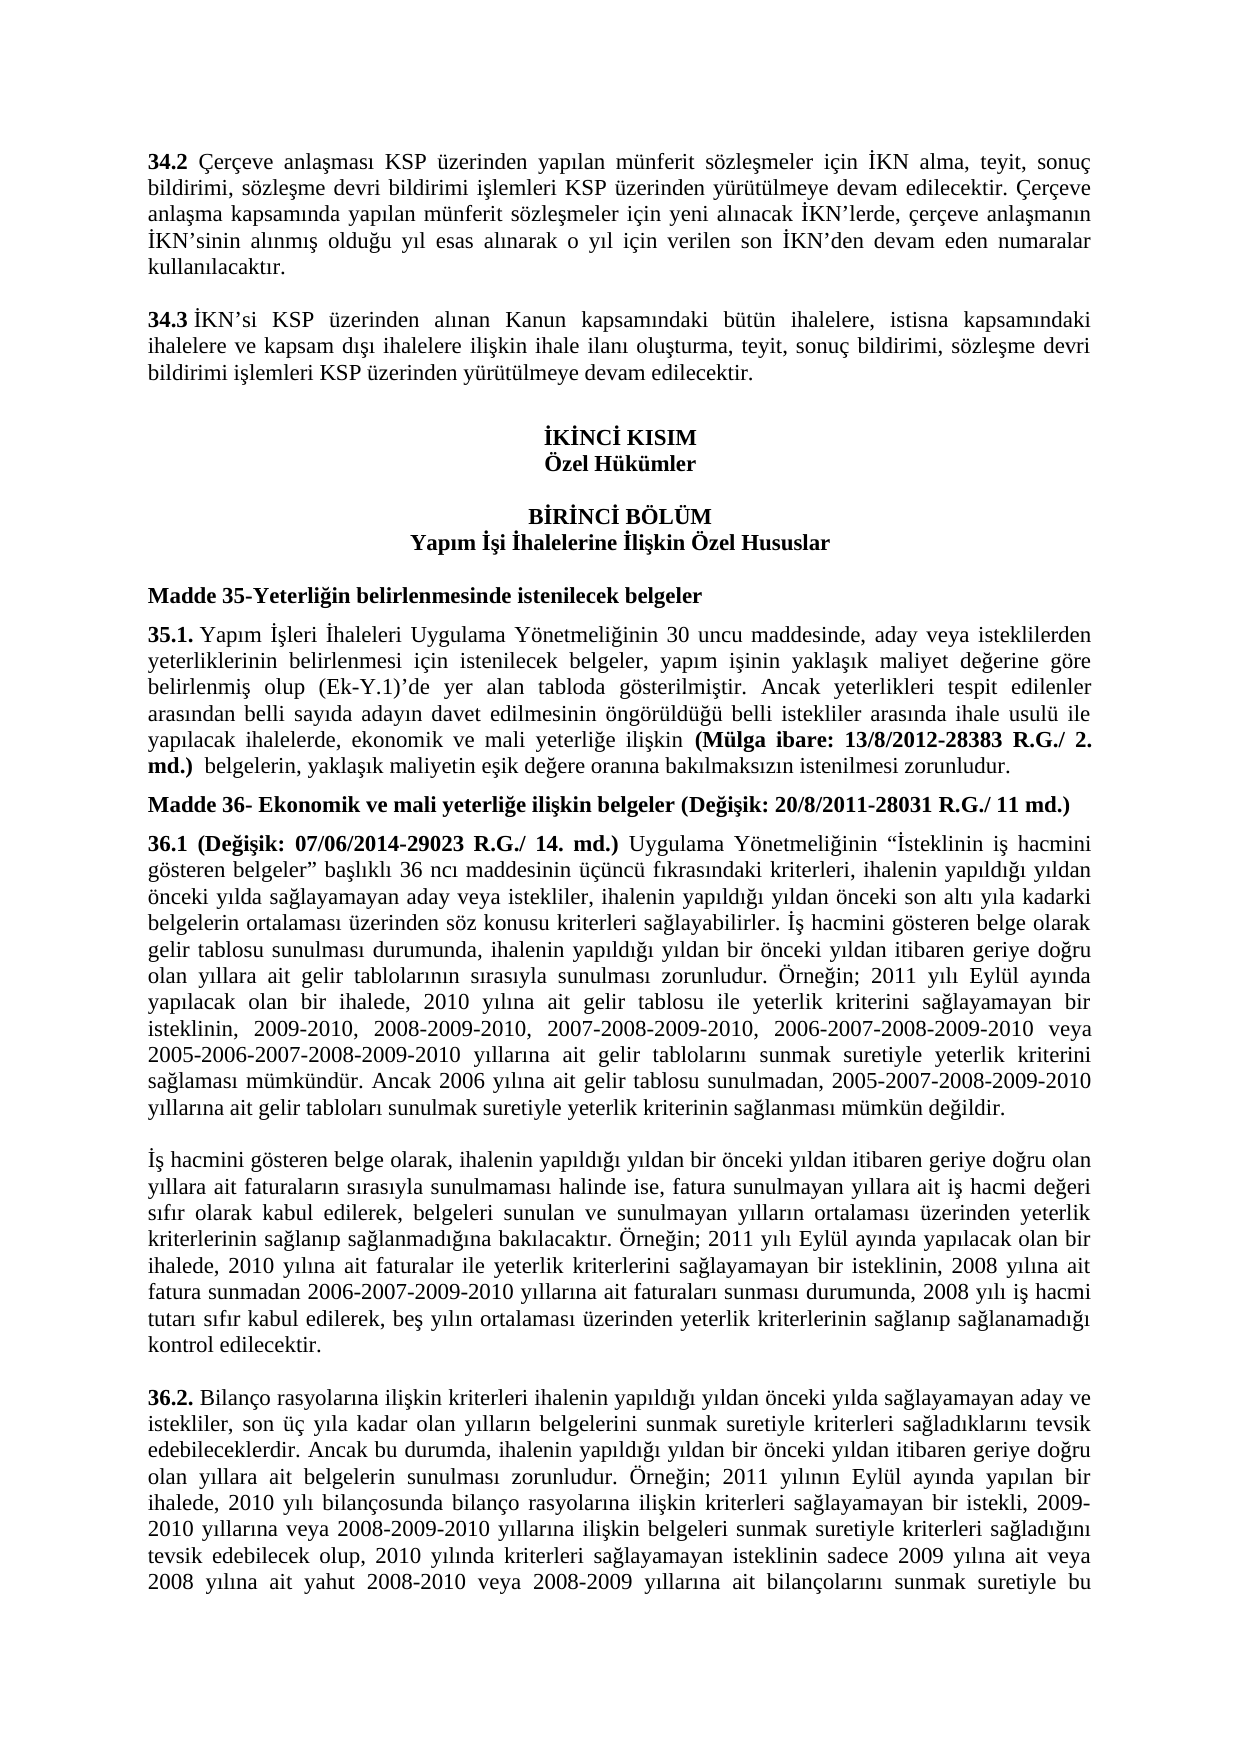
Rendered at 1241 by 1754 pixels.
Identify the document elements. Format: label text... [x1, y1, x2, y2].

text İş hacmini gösteren belge olarak, ihalenin yapıldığı yıldan bir önceki yıldan itibaren geriye doğru olan yıllara ait faturaların sırasıyla sunulmaması halinde ise, fatura sunulmayan yıllara ait iş hacmi değeri sıfır olarak kabul edilerek, belgeleri sunulan ve sunulmayan yılların ortalaması üzerinden yeterlik kriterlerinin sağlanıp sağlanmadığına bakılacaktır. Örneğin; 2011 yılı Eylül ayında yapılacak olan bir ihalede, 2010 yılına ait faturalar ile yeterlik kriterlerini sağlayamayan bir isteklinin, 2008 yılına ait fatura sunmadan 2006-2007-2009-2010 yıllarına ait faturaları sunması durumunda, 2008 yılı iş hacmi tutarı sıfır kabul edilerek, beş yılın ortalaması üzerinden yeterlik kriterlerinin sağlanıp sağlanamadığı kontrol edilecektir. [148, 1146, 1092, 1357]
text İKİNCİ KISIM [148, 424, 1092, 450]
title Yapım İşi İhalelerine İlişkin Özel Hususlar [148, 529, 1092, 556]
text Madde 35-Yeterliğin belirlenmesinde istenilecek belgeler [148, 582, 1092, 608]
text 35.1. Yapım İşleri İhaleleri Uygulama Yönetmeliğinin 30 uncu maddesinde, aday veya isteklilerden yeterliklerinin belirlenmesi için istenilecek belgeler, yapım işinin yaklaşık maliyet değerine göre belirlenmiş olup (Ek-Y.1)’de yer alan tabloda gösterilmiştir. Ancak yeterlikleri tespit edilenler arasından belli sayıda adayın davet edilmesinin öngörüldüğü belli istekliler arasında ihale usulü ile yapılacak ihalelerde, ekonomik ve mali yeterliğe ilişkin (Mülga ibare: 13/8/2012-28383 R.G./ 2. md.) belgelerin, yaklaşık maliyetin eşik değere oranına bakılmaksızın istenilmesi zorunludur. [148, 621, 1092, 779]
text Madde 36- Ekonomik ve mali yeterliğe ilişkin belgeler (Değişik: 20/8/2011-28031 R.G./ 11 md.) [148, 791, 1092, 818]
text Özel Hükümler [148, 450, 1092, 476]
text 34.2 Çerçeve anlaşması KSP üzerinden yapılan münferit sözleşmeler için İKN alma, teyit, sonuç bildirimi, sözleşme devri bildirimi işlemleri KSP üzerinden yürütülmeye devam edilecektir. Çerçeve anlaşma kapsamında yapılan münferit sözleşmeler için yeni alınacak İKN’lerde, çerçeve anlaşmanın İKN’sinin alınmış olduğu yıl esas alınarak o yıl için verilen son İKN’den devam eden numaralar kullanılacaktır. [148, 148, 1092, 279]
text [148, 1384, 1092, 1594]
title BİRİNCİ BÖLÜM [148, 503, 1092, 529]
text 36.1 (Değişik: 07/06/2014-29023 R.G./ 14. md.) Uygulama Yönetmeliğinin “İsteklinin iş hacmini gösteren belgeler” başlıklı 36 ncı maddesinin üçüncü fıkrasındaki kriterleri, ihalenin yapıldığı yıldan önceki yılda sağlayamayan aday veya istekliler, ihalenin yapıldığı yıldan önceki son altı yıla kadarki belgelerin ortalaması üzerinden söz konusu kriterleri sağlayabilirler. İş hacmini gösteren belge olarak gelir tablosu sunulması durumunda, ihalenin yapıldığı yıldan bir önceki yıldan itibaren geriye doğru olan yıllara ait gelir tablolarının sırasıyla sunulması zorunludur. Örneğin; 2011 yılı Eylül ayında yapılacak olan bir ihalede, 2010 yılına ait gelir tablosu ile yeterlik kriterini sağlayamayan bir isteklinin, 2009-2010, 2008-2009-2010, 2007-2008-2009-2010, 2006-2007-2008-2009-2010 veya 2005-2006-2007-2008-2009-2010 yıllarına ait gelir tablolarını sunmak suretiyle yeterlik kriterini sağlaması mümkündür. Ancak 2006 yılına ait gelir tablosu sunulmadan, 2005-2007-2008-2009-2010 yıllarına ait gelir tabloları sunulmak suretiyle yeterlik kriterinin sağlanması mümkün değildir. [148, 830, 1092, 1120]
text 34.3 İKN’si KSP üzerinden alınan Kanun kapsamındaki bütün ihalelere, istisna kapsamındaki ihalelere ve kapsam dışı ihalelere ilişkin ihale ilanı oluşturma, teyit, sonuç bildirimi, sözleşme devri bildirimi işlemleri KSP üzerinden yürütülmeye devam edilecektir. [148, 306, 1092, 385]
